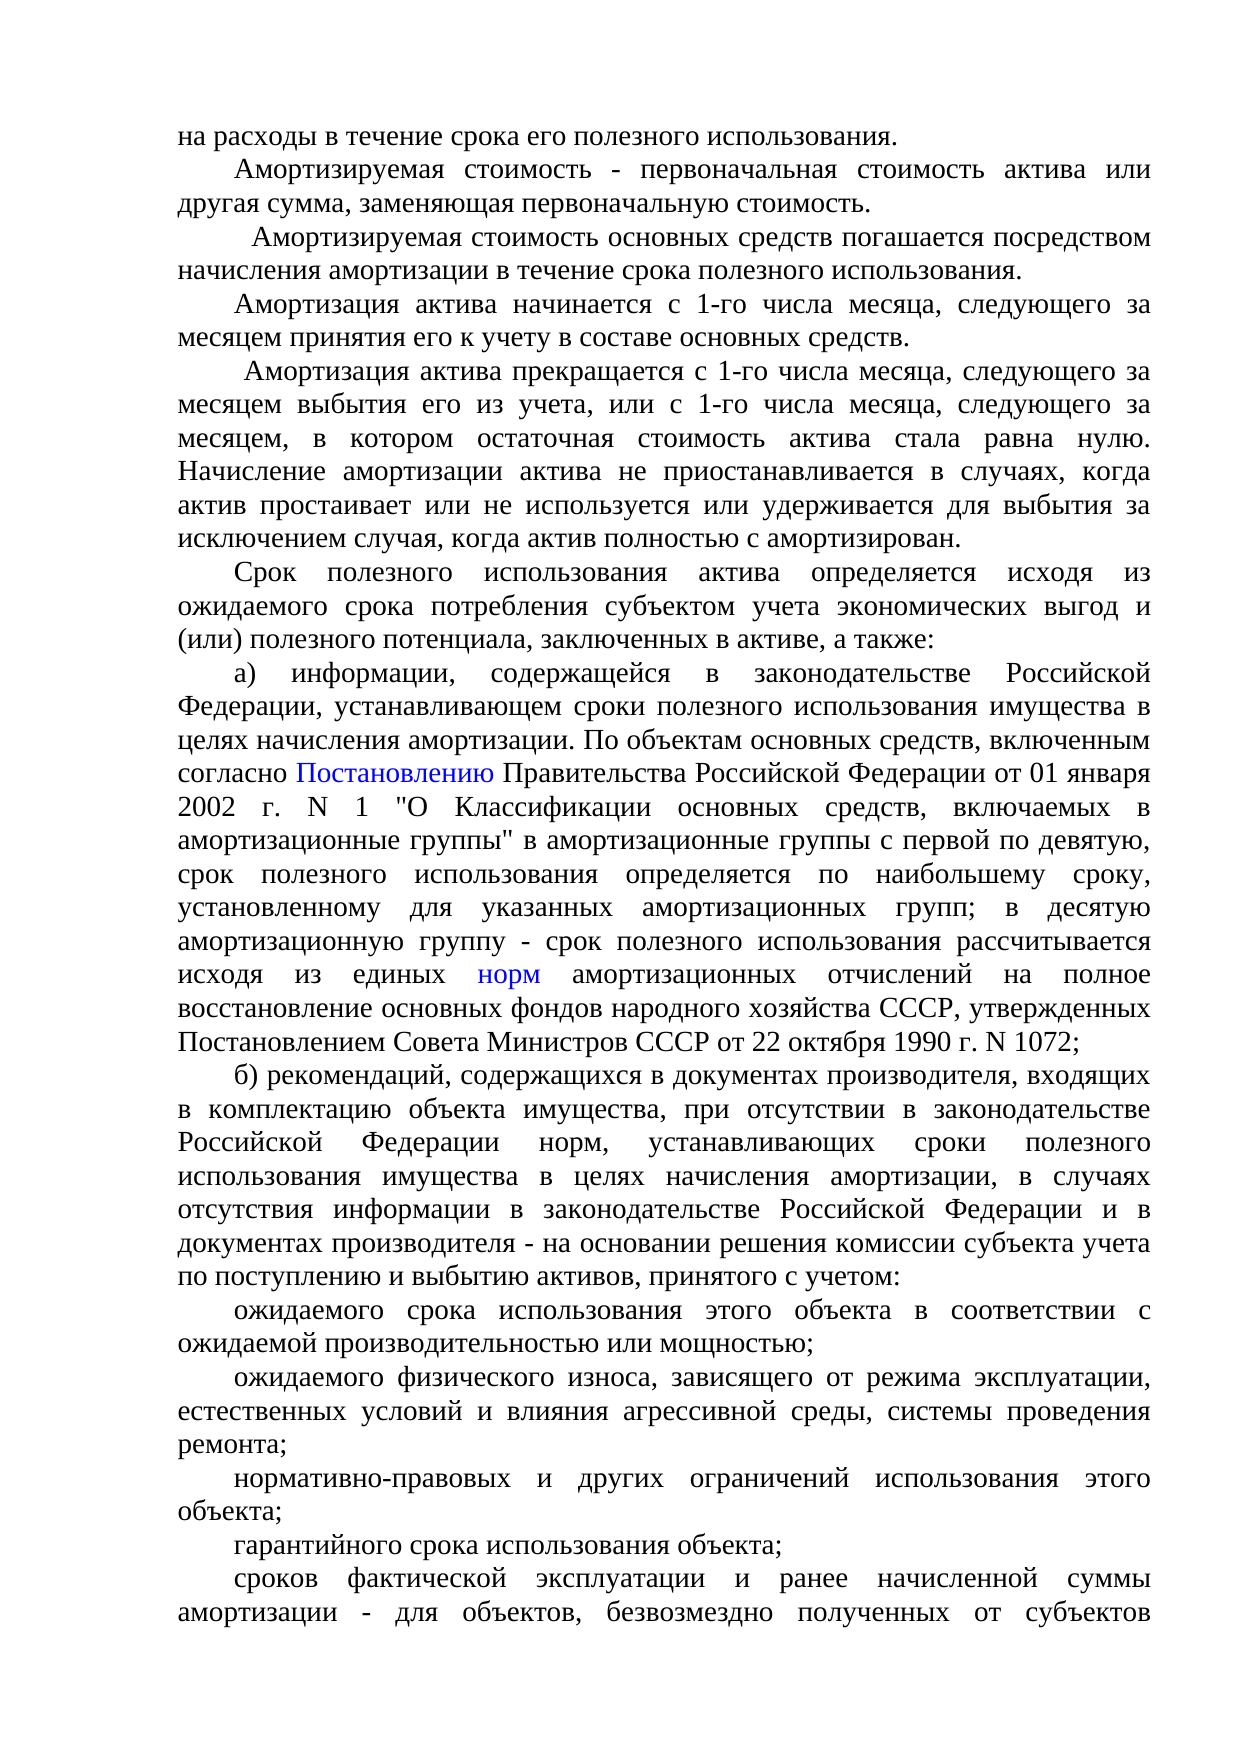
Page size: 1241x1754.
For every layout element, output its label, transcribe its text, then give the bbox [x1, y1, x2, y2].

text а) информации, содержащейся в законодательстве Российской Федерации, устанавливающем сроки полезного использования имущества в целях начисления амортизации. По объектам основных средств, включенным согласно Постановлению Правительства Российской Федерации от 01 января 2002 г. N 1 "О Классификации основных средств, включаемых в амортизационные группы" в амортизационные группы с первой по девятую, срок полезного использования определяется по наибольшему сроку, установленному для указанных амортизационных групп; в десятую амортизационную группу - срок полезного использования рассчитывается исходя из единых норм амортизационных отчислений на полное восстановление основных фондов народного хозяйства СССР, утвержденных Постановлением Совета Министров СССР от 22 октября 1990 г. N 1072; [177, 655, 1152, 1057]
text нормативно-правовых и других ограничений использования этого объекта; [177, 1460, 1152, 1527]
text Амортизация актива прекращается с 1-го числа месяца, следующего за месяцем выбытия его из учета, или с 1-го числа месяца, следующего за месяцем, в котором остаточная стоимость актива стала равна нулю. Начисление амортизации актива не приостанавливается в случаях, когда актив простаивает или не используется или удерживается для выбытия за исключением случая, когда актив полностью с амортизирован. [177, 353, 1152, 554]
text ожидаемого срока использования этого объекта в соответствии с ожидаемой производительностью или мощностью; [177, 1292, 1152, 1359]
text ожидаемого физического износа, зависящего от режима эксплуатации, естественных условий и влияния агрессивной среды, системы проведения ремонта; [177, 1359, 1152, 1460]
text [177, 118, 1152, 152]
text Амортизируемая стоимость - первоначальная стоимость актива или другая сумма, заменяющая первоначальную стоимость. [177, 152, 1152, 219]
text Амортизация актива начинается с 1-го числа месяца, следующего за месяцем принятия его к учету в составе основных средств. [177, 286, 1152, 353]
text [177, 1560, 1152, 1627]
text Срок полезного использования актива определяется исходя из ожидаемого срока потребления субъектом учета экономических выгод и (или) полезного потенциала, заключенных в активе, а также: [177, 554, 1152, 655]
text Амортизируемая стоимость основных средств погашается посредством начисления амортизации в течение срока полезного использования. [177, 219, 1152, 286]
text гарантийного срока использования объекта; [177, 1527, 1152, 1560]
text б) рекомендаций, содержащихся в документах производителя, входящих в комплектацию объекта имущества, при отсутствии в законодательстве Российской Федерации норм, устанавливающих сроки полезного использования имущества в целях начисления амортизации, в случаях отсутствия информации в законодательстве Российской Федерации и в документах производителя - на основании решения комиссии субъекта учета по поступлению и выбытию активов, принятого с учетом: [177, 1057, 1152, 1292]
